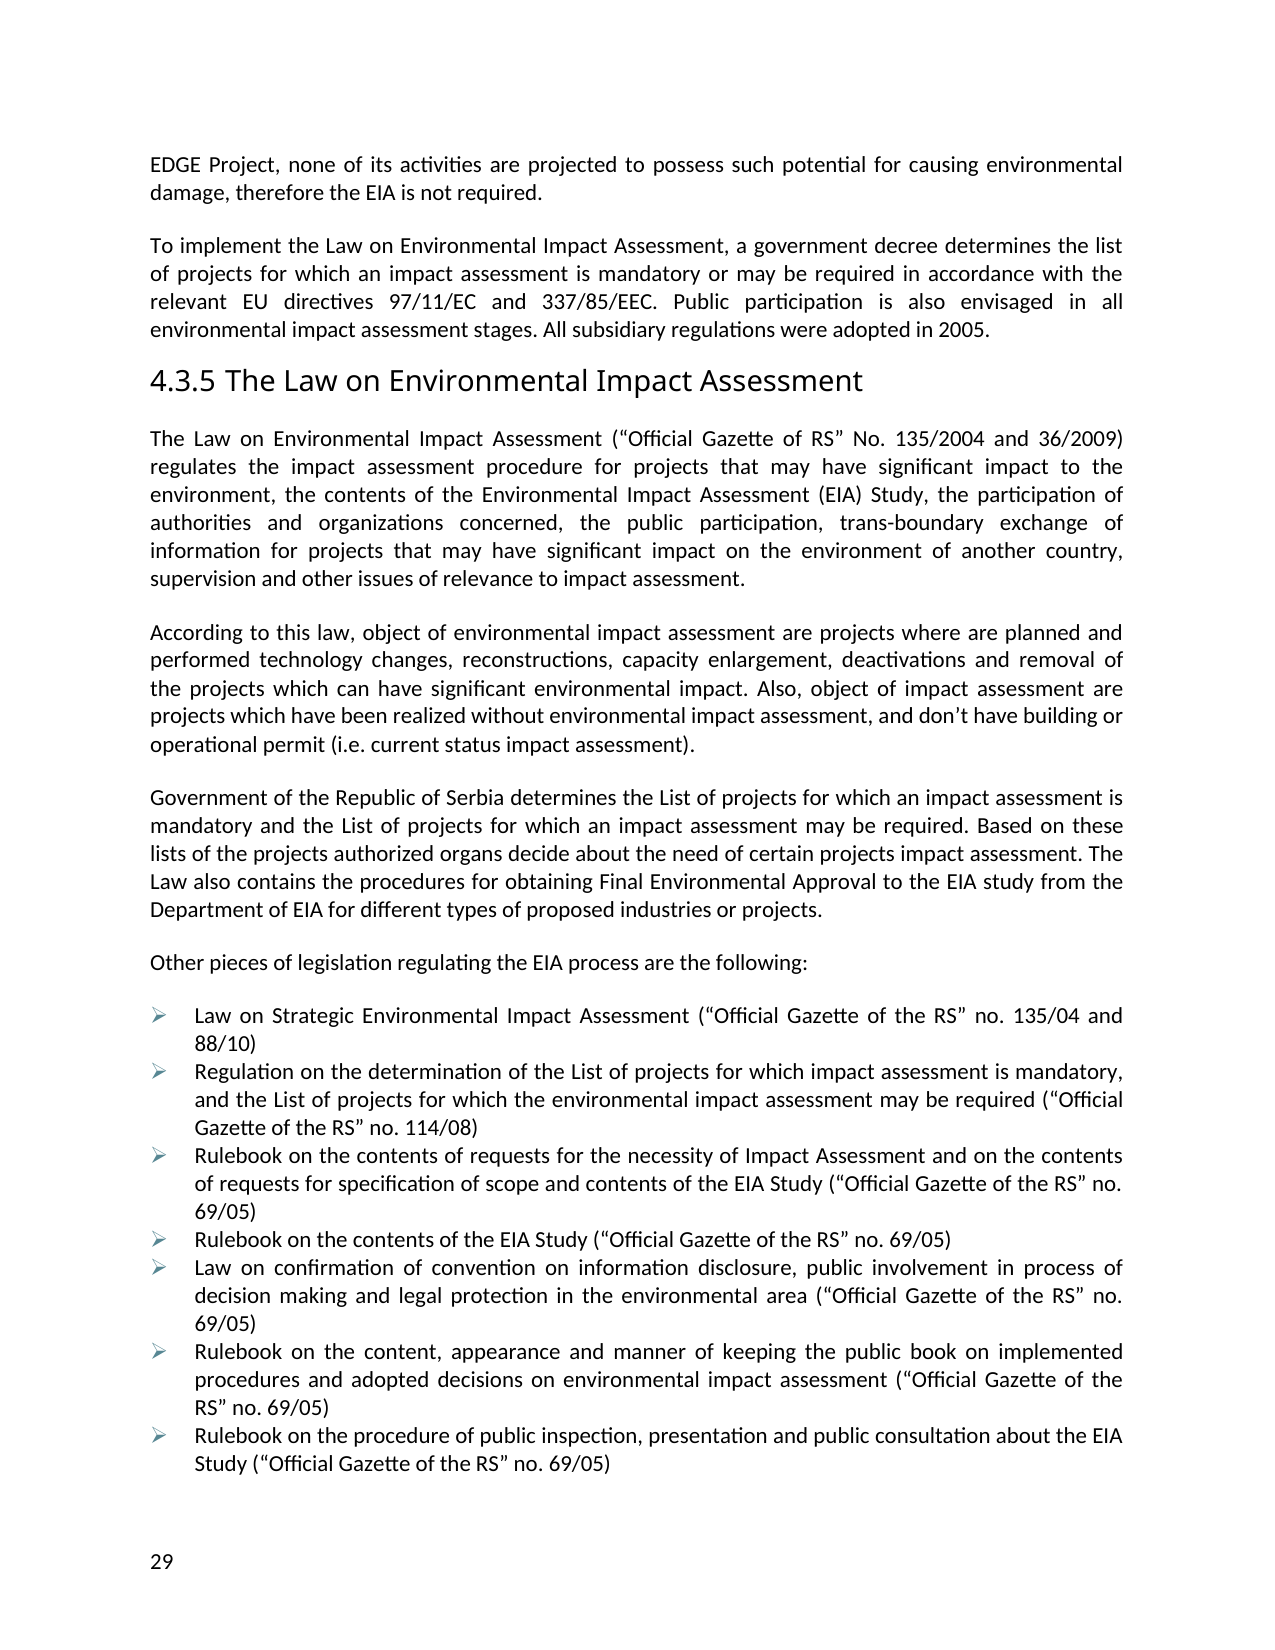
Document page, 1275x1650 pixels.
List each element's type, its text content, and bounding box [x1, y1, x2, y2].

list Rulebook on the procedure of public inspection, presentation and public consultation about the EIA Study (“Official Gazette of the RS” no. 69/05) [150, 1421, 1125, 1477]
text To implement the Law on Environmental Impact Assessment, a government decree determines the list of projects for which an impact assessment is mandatory or may be required in accordance with the relevant EU directives 97/11/EC and 337/85/EEC. Public participation is also envisaged in all environmental impact assessment stages. All subsidiary regulations were adopted in 2005. [150, 231, 1125, 343]
text Government of the Republic of Serbia determines the List of projects for which an impact assessment is mandatory and the List of projects for which an impact assessment may be required. Based on these lists of the projects authorized organs decide about the need of certain projects impact assessment. The Law also contains the procedures for obtaining Final Environmental Approval to the EIA study from the Department of EIA for different types of proposed industries or projects. [150, 783, 1125, 923]
list Rulebook on the content, appearance and manner of keeping the public book on implemented procedures and adopted decisions on environmental impact assessment (“Official Gazette of the RS” no. 69/05) [150, 1337, 1125, 1421]
list Rulebook on the contents of requests for the necessity of Impact Assessment and on the contents of requests for specification of scope and contents of the EIA Study (“Official Gazette of the RS” no. 69/05) [150, 1141, 1125, 1225]
list Law on Strategic Environmental Impact Assessment (“Official Gazette of the RS” no. 135/04 and 88/10) [150, 1001, 1125, 1057]
list Rulebook on the contents of the EIA Study (“Official Gazette of the RS” no. 69/05) [150, 1225, 1125, 1253]
list Law on confirmation of convention on information disclosure, public involvement in process of decision making and legal protection in the environmental area (“Official Gazette of the RS” no. 69/05) [150, 1253, 1125, 1337]
text Other pieces of legislation regulating the EIA process are the following: [150, 948, 1125, 976]
text The Law on Environmental Impact Assessment (“Official Gazette of RS” No. 135/2004 and 36/2009) regulates the impact assessment procedure for projects that may have significant impact to the environment, the contents of the Environmental Impact Assessment (EIA) Study, the participation of authorities and organizations concerned, the public participation, trans-boundary exchange of information for projects that may have significant impact on the environment of another country, supervision and other issues of relevance to impact assessment. [150, 424, 1125, 593]
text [150, 150, 1125, 206]
text According to this law, object of environmental impact assessment are projects where are planned and performed technology changes, reconstructions, capacity enlargement, deactivations and removal of the projects which can have significant environmental impact. Also, object of impact assessment are projects which have been realized without environmental impact assessment, and don’t have building or operational permit (i.e. current status impact assessment). [150, 618, 1125, 758]
subtitle The Law on Environmental Impact Assessment [150, 360, 1125, 399]
list Regulation on the determination of the List of projects for which impact assessment is mandatory, and the List of projects for which the environmental impact assessment may be required (“Official Gazette of the RS” no. 114/08) [150, 1057, 1125, 1141]
